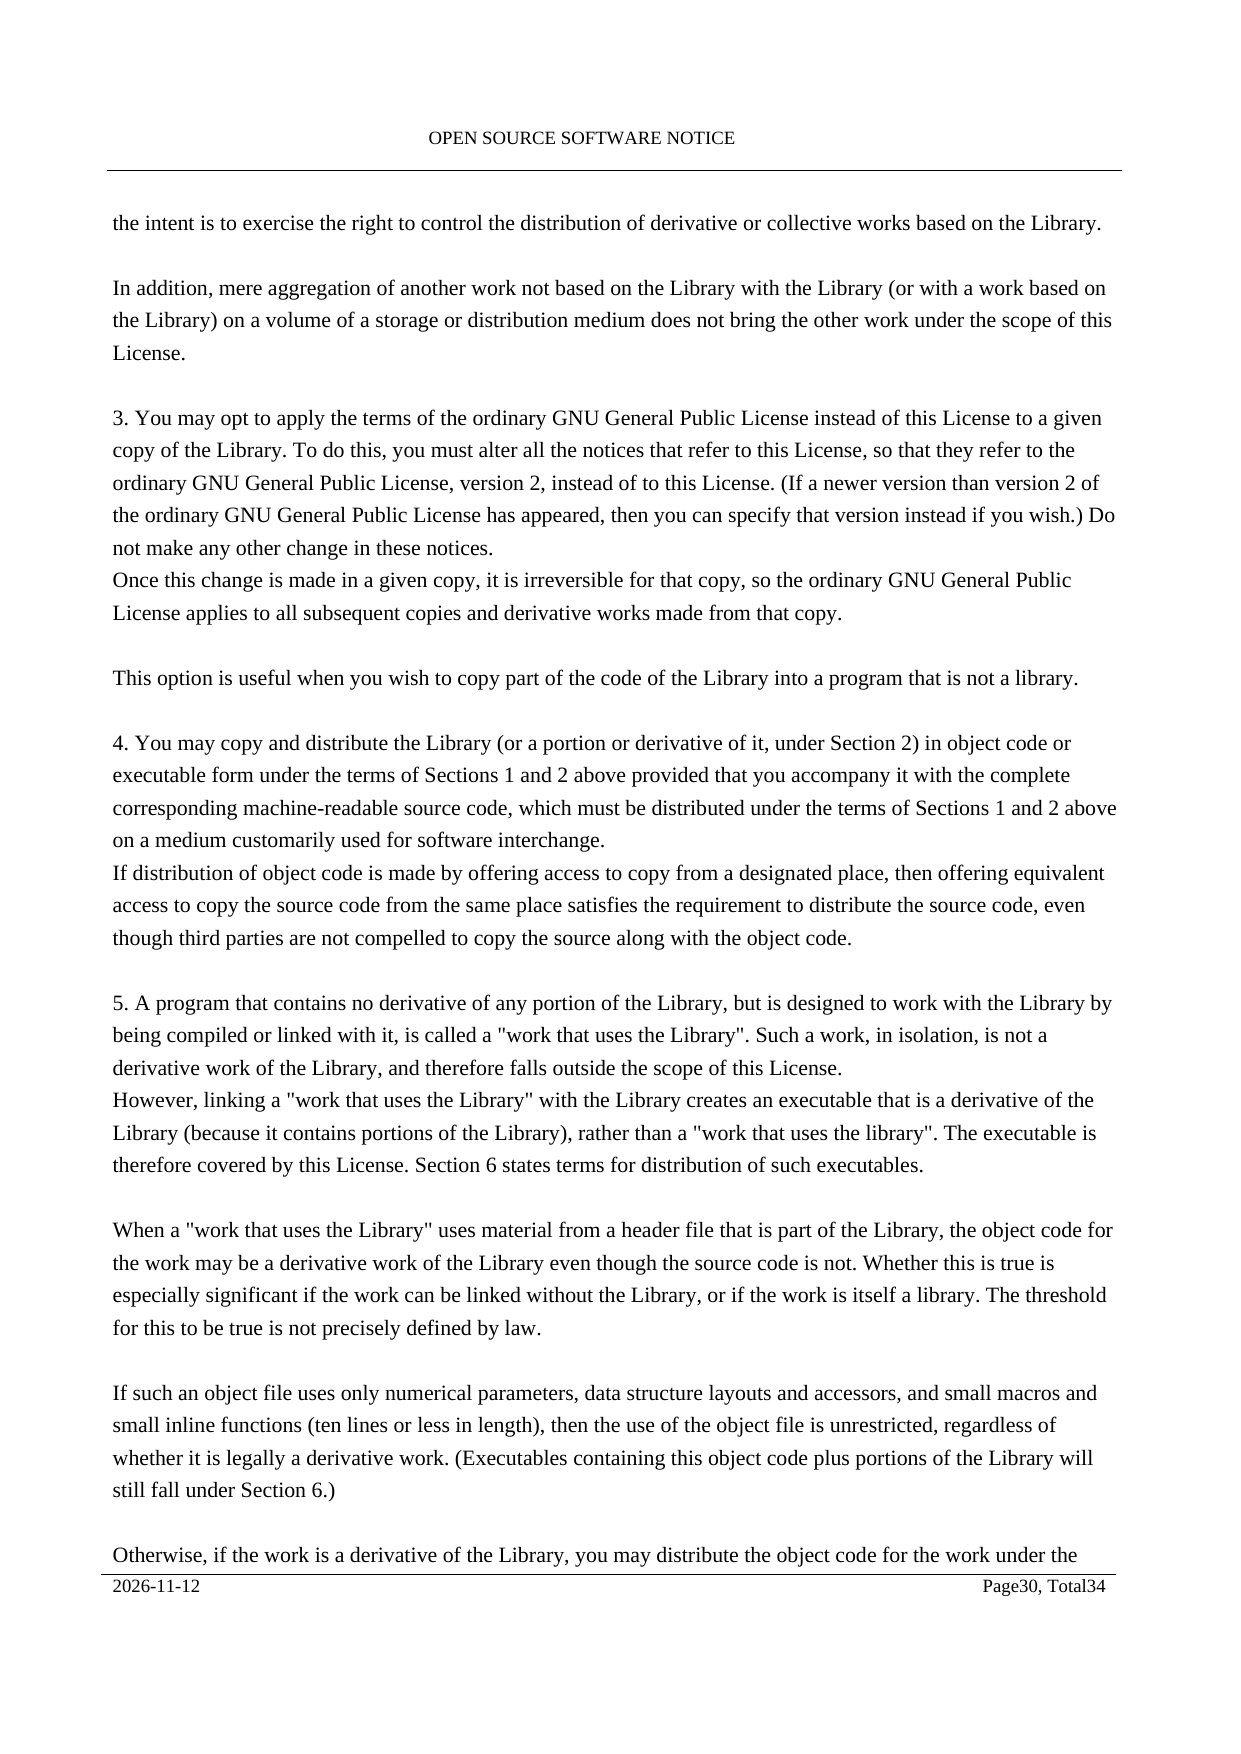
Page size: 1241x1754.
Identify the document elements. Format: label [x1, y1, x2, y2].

text [112, 206, 1128, 1571]
